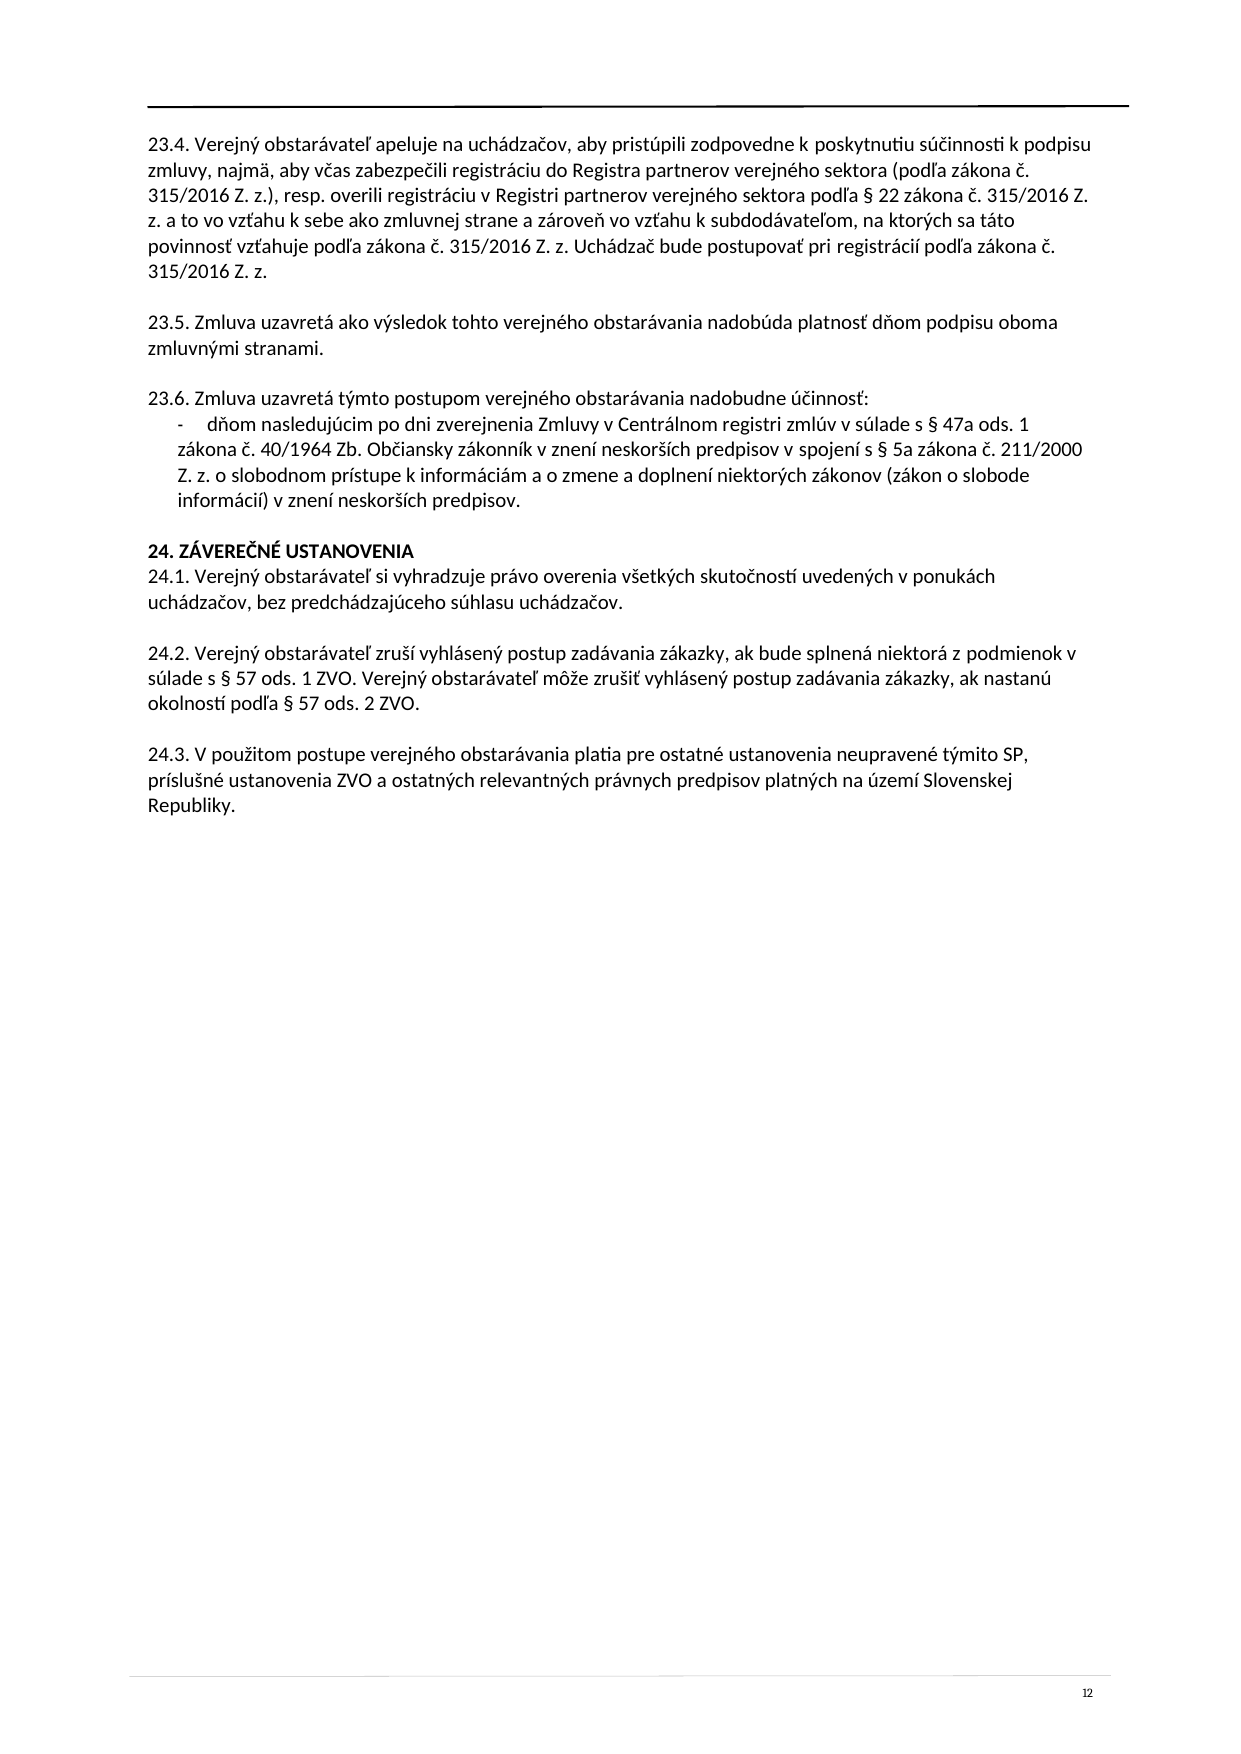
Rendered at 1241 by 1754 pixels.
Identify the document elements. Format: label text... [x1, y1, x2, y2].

text 24.1. Verejný obstarávateľ si vyhradzuje právo overenia všetkých skutočností uvedených v ponukách uchádzačov, bez predchádzajúceho súhlasu uchádzačov. [148, 563, 1092, 614]
list dňom nasledujúcim po dni zverejnenia Zmluvy v Centrálnom registri zmlúv v súlade s § 47a ods. 1 zákona č. 40/1964 Zb. Občiansky zákonník v znení neskorších predpisov v spojení s § 5a zákona č. 211/2000 Z. z. o slobodnom prístupe k informáciám a o zmene a doplnení niektorých zákonov (zákon o slobode informácií) v znení neskorších predpisov. [177, 411, 1092, 513]
text 23.4. Verejný obstarávateľ apeluje na uchádzačov, aby pristúpili zodpovedne k poskytnutiu súčinnosti k podpisu zmluvy, najmä, aby včas zabezpečili registráciu do Registra partnerov verejného sektora (podľa zákona č. 315/2016 Z. z.), resp. overili registráciu v Registri partnerov verejného sektora podľa § 22 zákona č. 315/2016 Z. z. a to vo vzťahu k sebe ako zmluvnej strane a zároveň vo vzťahu k subdodávateľom, na ktorých sa táto povinnosť vzťahuje podľa zákona č. 315/2016 Z. z. Uchádzač bude postupovať pri registrácií podľa zákona č. 315/2016 Z. z. [148, 131, 1092, 284]
text 24.2. Verejný obstarávateľ zruší vyhlásený postup zadávania zákazky, ak bude splnená niektorá z podmienok v súlade s § 57 ods. 1 ZVO. Verejný obstarávateľ môže zrušiť vyhlásený postup zadávania zákazky, ak nastanú okolností podľa § 57 ods. 2 ZVO. [148, 640, 1092, 716]
text 24. ZÁVEREČNÉ USTANOVENIA [148, 538, 1092, 563]
text 24.3. V použitom postupe verejného obstarávania platia pre ostatné ustanovenia neupravené týmito SP, príslušné ustanovenia ZVO a ostatných relevantných právnych predpisov platných na území Slovenskej Republiky. [148, 741, 1092, 818]
text 23.6. Zmluva uzavretá týmto postupom verejného obstarávania nadobudne účinnosť: [148, 386, 1092, 411]
text 23.5. Zmluva uzavretá ako výsledok tohto verejného obstarávania nadobúda platnosť dňom podpisu oboma zmluvnými stranami. [148, 309, 1092, 360]
